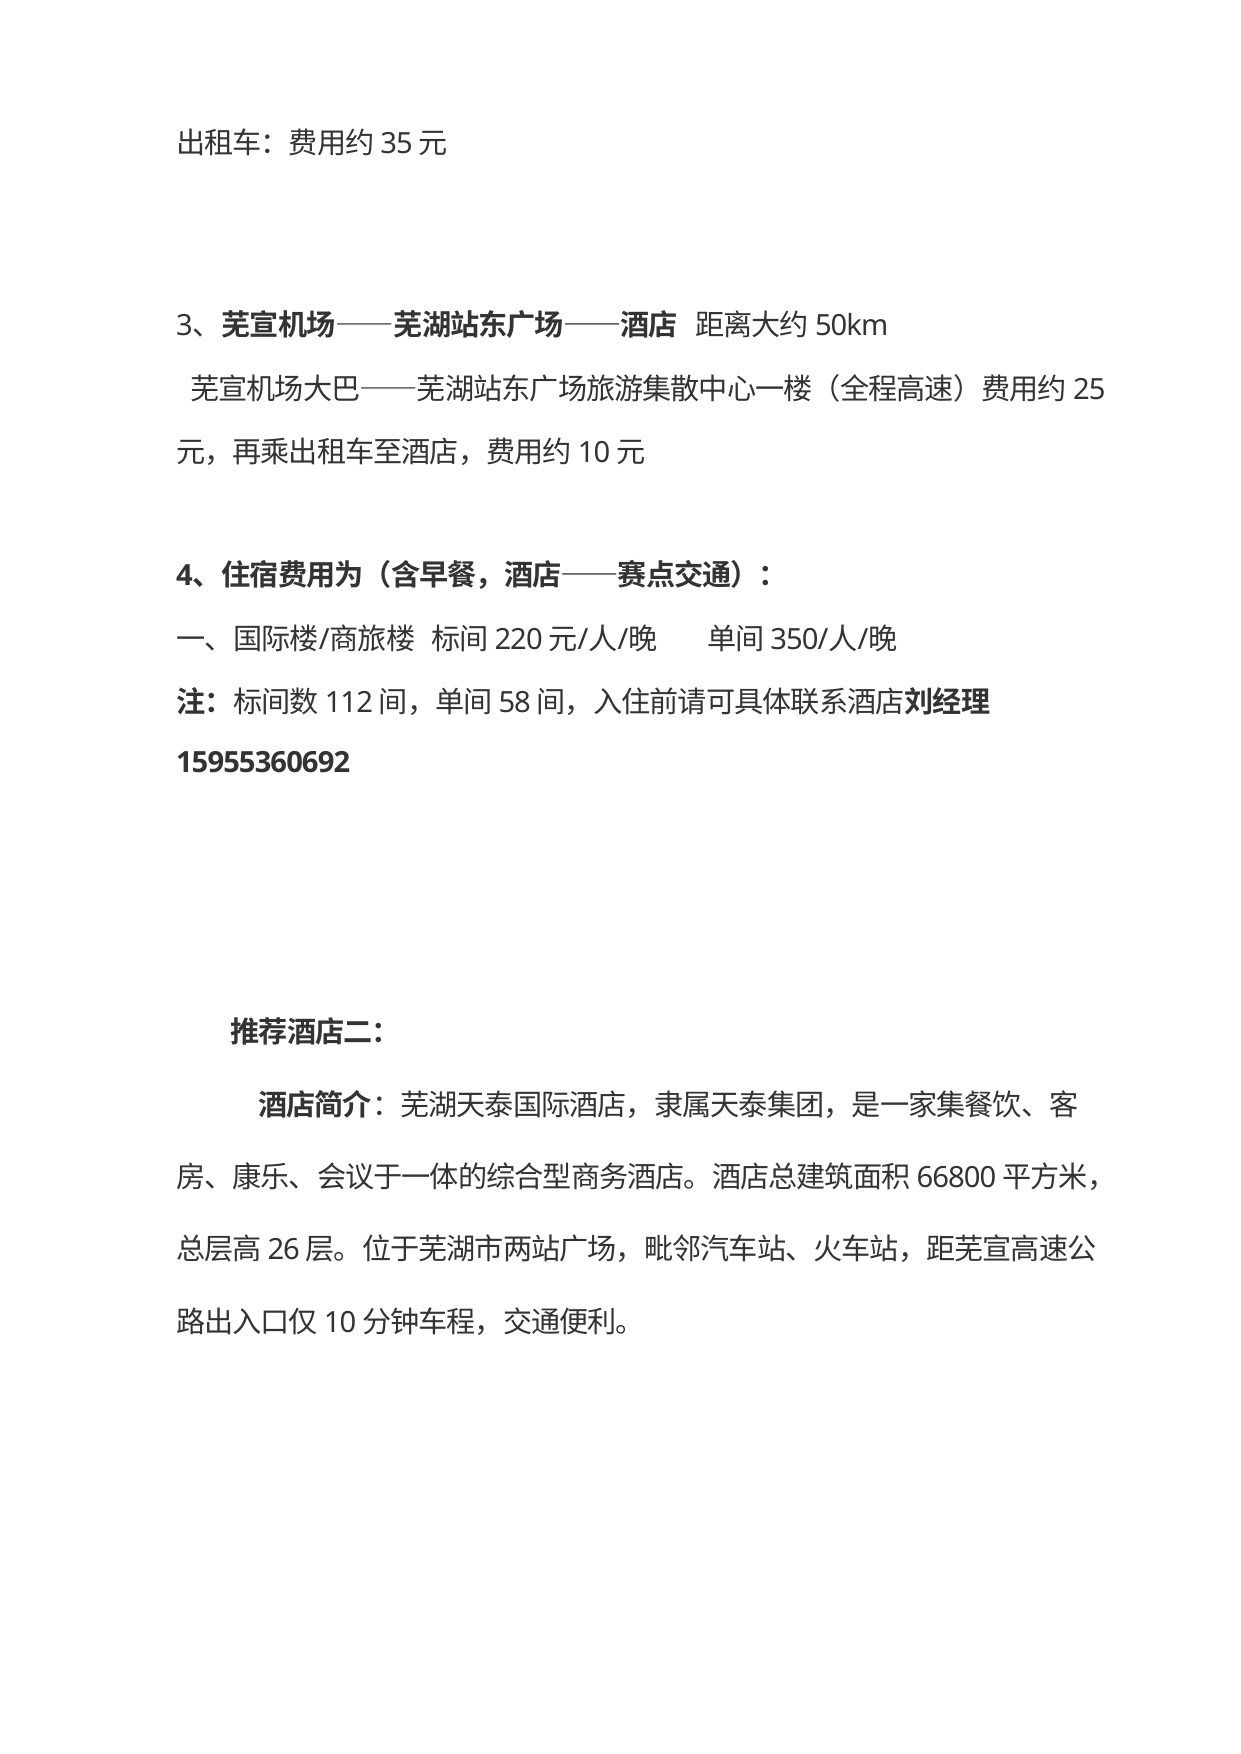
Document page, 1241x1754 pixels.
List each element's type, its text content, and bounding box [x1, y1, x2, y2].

text 出租车：费用约35元 [176, 119, 1122, 162]
list 住宿费用为（含早餐，酒店——赛点交通）： [176, 552, 1122, 594]
list 国际楼/商旅楼 标间220元/人/晚 单间350/人/晚 [176, 615, 1122, 658]
text 芜宣机场大巴——芜湖站东广场旅游集散中心一楼（全程高速）费用约25元，再乘出租车至酒店，费用约10元 [176, 365, 1122, 471]
text 酒店简介：芜湖天泰国际酒店，隶属天泰集团，是一家集餐饮、客房、康乐、会议于一体的综合型商务酒店。酒店总建筑面积66800平方米，总层高26层。位于芜湖市两站广场，毗邻汽车站、火车站，距芜宣高速公路出入口仅10分钟车程，交通便利。 [176, 1081, 1099, 1341]
text 3、芜宣机场——芜湖站东广场——酒店 距离大约50km [176, 302, 1122, 344]
text 推荐酒店二： [176, 1009, 1099, 1051]
text 注：标间数112间，单间58间，入住前请可具体联系酒店刘经理15955360692 [176, 679, 1122, 781]
